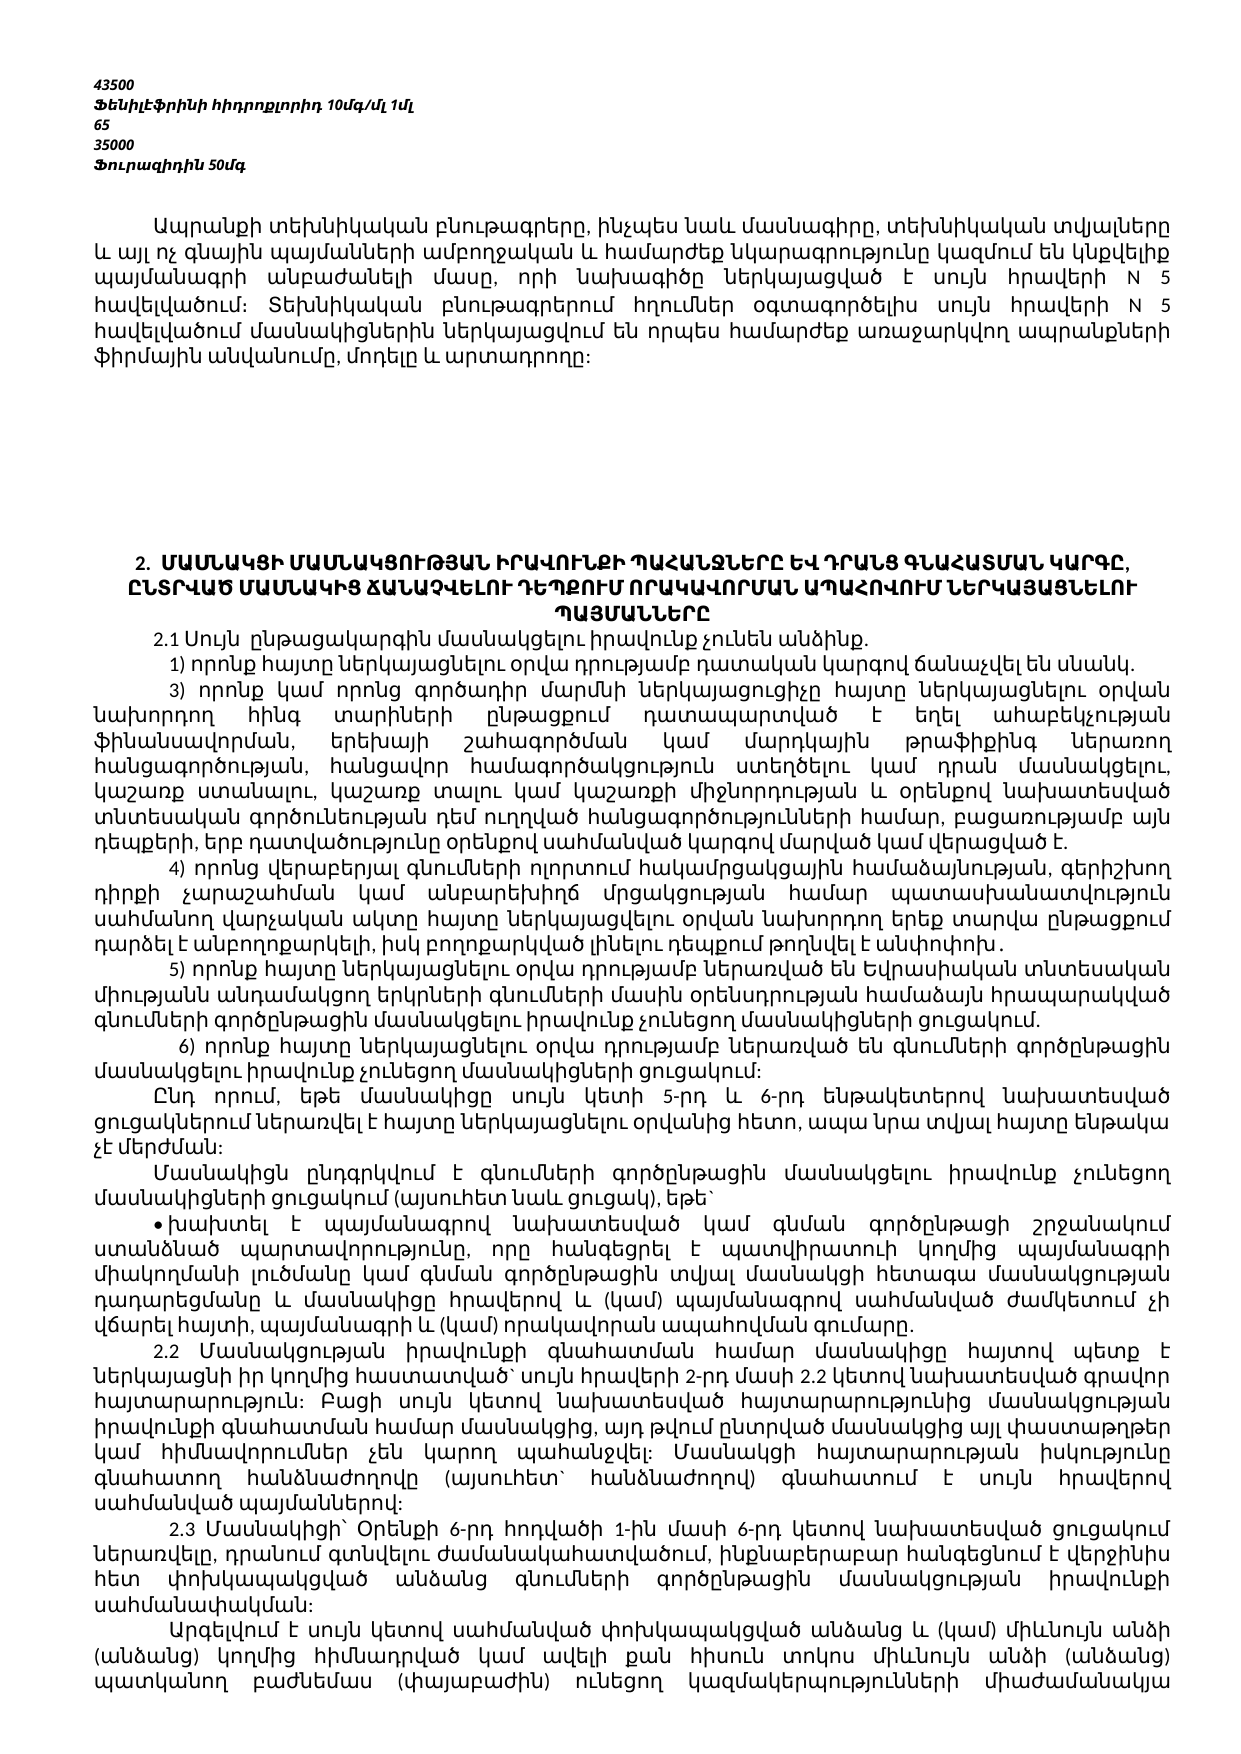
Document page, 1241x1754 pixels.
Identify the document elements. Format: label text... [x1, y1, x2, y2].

text Ընդ որում, եթե մասնակիցը սույն կետի 5-րդ և 6-րդ ենթակետերով նախատեսված ցուցակներում ներառվել է հայտը ներկայացնելու օրվանից հետո, ապա նրա տվյալ հայտը ենթակա չէ մերժման: [94, 1084, 1171, 1160]
text 3) որոնք կամ որոնց գործադիր մարմնի ներկայացուցիչը հայտը ներկայացնելու օրվան նախորդող հինգ տարիների ընթացքում դատապարտված է եղել ահաբեկչության ֆինանսավորման, երեխայի շահագործման կամ մարդկային թրաֆիքինգ ներառող հանցագործության, հանցավոր համագործակցություն ստեղծելու կամ դրան մասնակցելու, կաշառք ստանալու, կաշառք տալու կամ կաշառքի միջնորդության և օրենքով նախատեսված տնտեսական գործունեության դեմ ուղղված հանցագործությունների համար, բացառությամբ այն դեպքերի, երբ դատվածությունը օրենքով սահմանված կարգով մարված կամ վերացված է. [94, 677, 1171, 855]
text 2.1 Սույն ընթացակարգին մասնակցելու իրավունք չունեն անձինք. [94, 626, 1171, 652]
text 2.2 Մասնակցության իրավունքի գնահատման համար մասնակիցը հայտով պետք է ներկայացնի իր կողմից հաստատված` սույն հրավերի 2-րդ մասի 2.2 կետով նախատեսված գրավոր հայտարարություն: Բացի սույն կետով նախատեսված հայտարարությունից մասնակցության իրավունքի գնահատման համար մասնակցից, այդ թվում ընտրված մասնակցից այլ փաստաթղթեր կամ հիմնավորումներ չեն կարող պահանջվել: Մասնակցի հայտարարության իսկությունը գնահատող հանձնաժողովը (այսուհետ` հանձնաժողով) գնահատում է սույն հրավերով սահմանված պայմաններով: [94, 1338, 1171, 1516]
text 5) որոնք հայտը ներկայացնելու օրվա դրությամբ ներառված են Եվրասիական տնտեսական միությանն անդամակցող երկրների գնումների մասին օրենսդրության համաձայն հրապարակված գնումների գործընթացին մասնակցելու իրավունք չունեցող մասնակիցների ցուցակում. [94, 957, 1171, 1033]
text • խախտել է պայմանագրով նախատեսված կամ գնման գործընթացի շրջանակում ստանձնած պարտավորությունը, որը հանգեցրել է պատվիրատուի կողմից պայմանագրի միակողմանի լուծմանը կամ գնման գործընթացին տվյալ մասնակցի հետագա մասնակցության դադարեցմանը և մասնակիցը հրավերով և (կամ) պայմանագրով սահմանված ժամկետում չի վճարել հայտի, պայմանագրի և (կամ) որակավորան ապահովման գումարը. [94, 1211, 1171, 1338]
text 4) որոնց վերաբերյալ գնումների ոլորտում հակամրցակցային համաձայնության, գերիշխող դիրքի չարաշահման կամ անբարեխիղճ մրցակցության համար պատասխանատվություն սահմանող վարչական ակտը հայտը ներկայացվելու օրվան նախորդող երեք տարվա ընթացքում դարձել է անբողոքարկելի, իսկ բողոքարկված լինելու դեպքում թողնվել է անփոփոխ․ [94, 855, 1171, 957]
text Ապրանքի տեխնիկական բնութագրերը, ինչպես նաև մասնագիրը, տեխնիկական տվյալները և այլ ոչ գնային պայմանների ամբողջական և համարժեք նկարագրությունը կազմում են կնքվելիք պայմանագրի անբաժանելի մասը, որի նախագիծը ներկայացված է սույն հրավերի N 5 հավելվածում։ Տեխնիկական բնութագրերում հղումներ օգտագործելիս սույն հրավերի N 5 հավելվածում մասնակիցներին ներկայացվում են որպես համարժեք առաջարկվող ապրանքների ֆիրմային անվանումը, մոդելը և արտադրողը: [94, 213, 1171, 369]
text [94, 1617, 1171, 1694]
text 2. ՄԱՍՆԱԿՑԻ ՄԱՍՆԱԿՑՈՒԹՅԱՆ ԻՐԱՎՈՒՆՔԻ ՊԱՀԱՆՋՆԵՐԸ ԵՎ ԴՐԱՆՑ ԳՆԱՀԱՏՄԱՆ ԿԱՐԳԸ, ԸՆՏՐՎԱԾ ՄԱՍՆԱԿԻՑ ՃԱՆԱՉՎԵԼՈՒ ԴԵՊՔՈՒՄ ՈՐԱԿԱՎՈՐՄԱՆ ԱՊԱՀՈՎՈՒՄ ՆԵՐԿԱՅԱՑՆԵԼՈՒ ՊԱՅՄԱՆՆԵՐԸ [94, 550, 1171, 626]
text Մասնակիցն ընդգրկվում է գնումների գործընթացին մասնակցելու իրավունք չունեցող մասնակիցների ցուցակում (այսուհետ նաև ցուցակ), եթե` [94, 1160, 1171, 1211]
text 2.3 Մասնակիցի՝ Օրենքի 6-րդ հոդվածի 1-ին մասի 6-րդ կետով նախատեսված ցուցակում ներառվելը, դրանում գտնվելու ժամանակահատվածում, ինքնաբերաբար հանգեցնում է վերջինիս հետ փոխկապակցված անձանց գնումների գործընթացին մասնակցության իրավունքի սահմանափակման: [94, 1516, 1171, 1617]
text 6) որոնք հայտը ներկայացնելու օրվա դրությամբ ներառված են գնումների գործընթացին մասնակցելու իրավունք չունեցող մասնակիցների ցուցակում: [94, 1033, 1171, 1084]
text 1) որոնք հայտը ներկայացնելու օրվա դրությամբ դատական կարգով ճանաչվել են սնանկ. [94, 652, 1171, 677]
